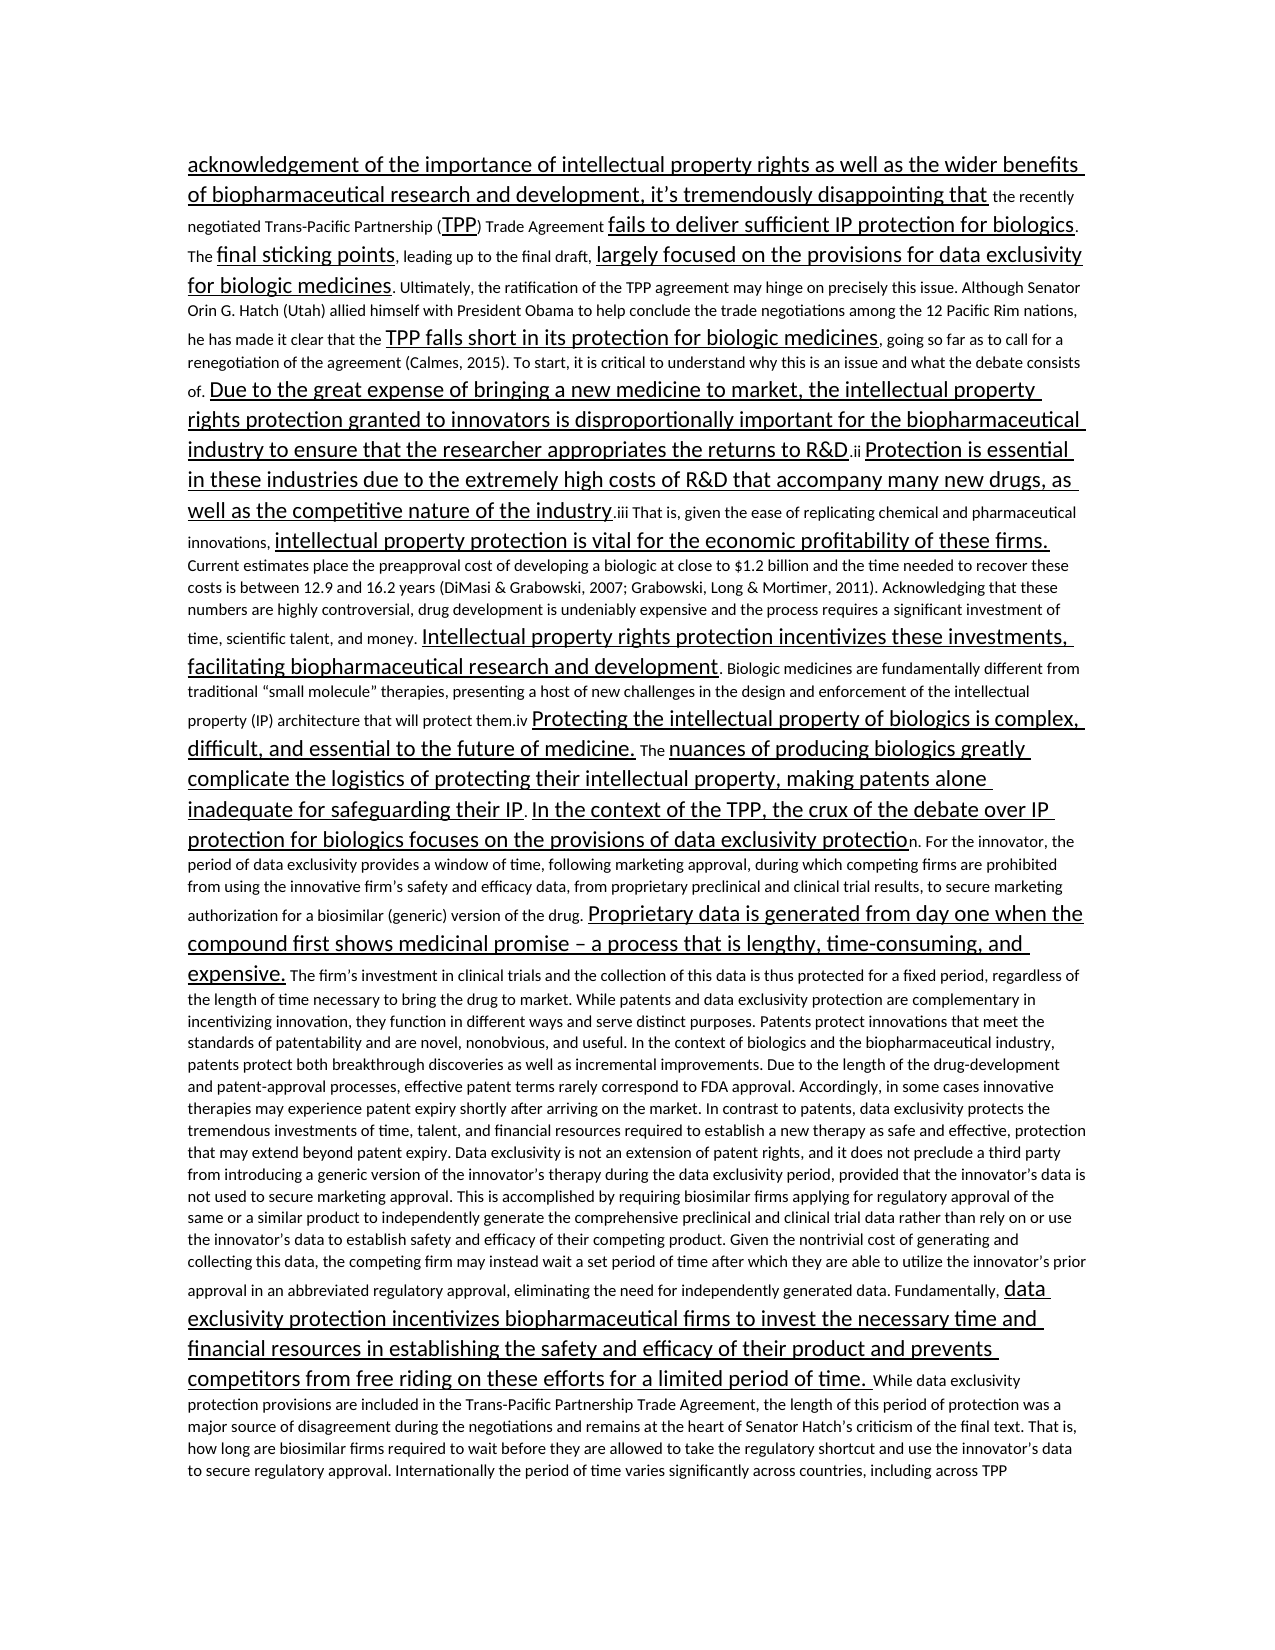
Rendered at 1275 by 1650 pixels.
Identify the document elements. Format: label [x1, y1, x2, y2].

text [187, 150, 1087, 1480]
